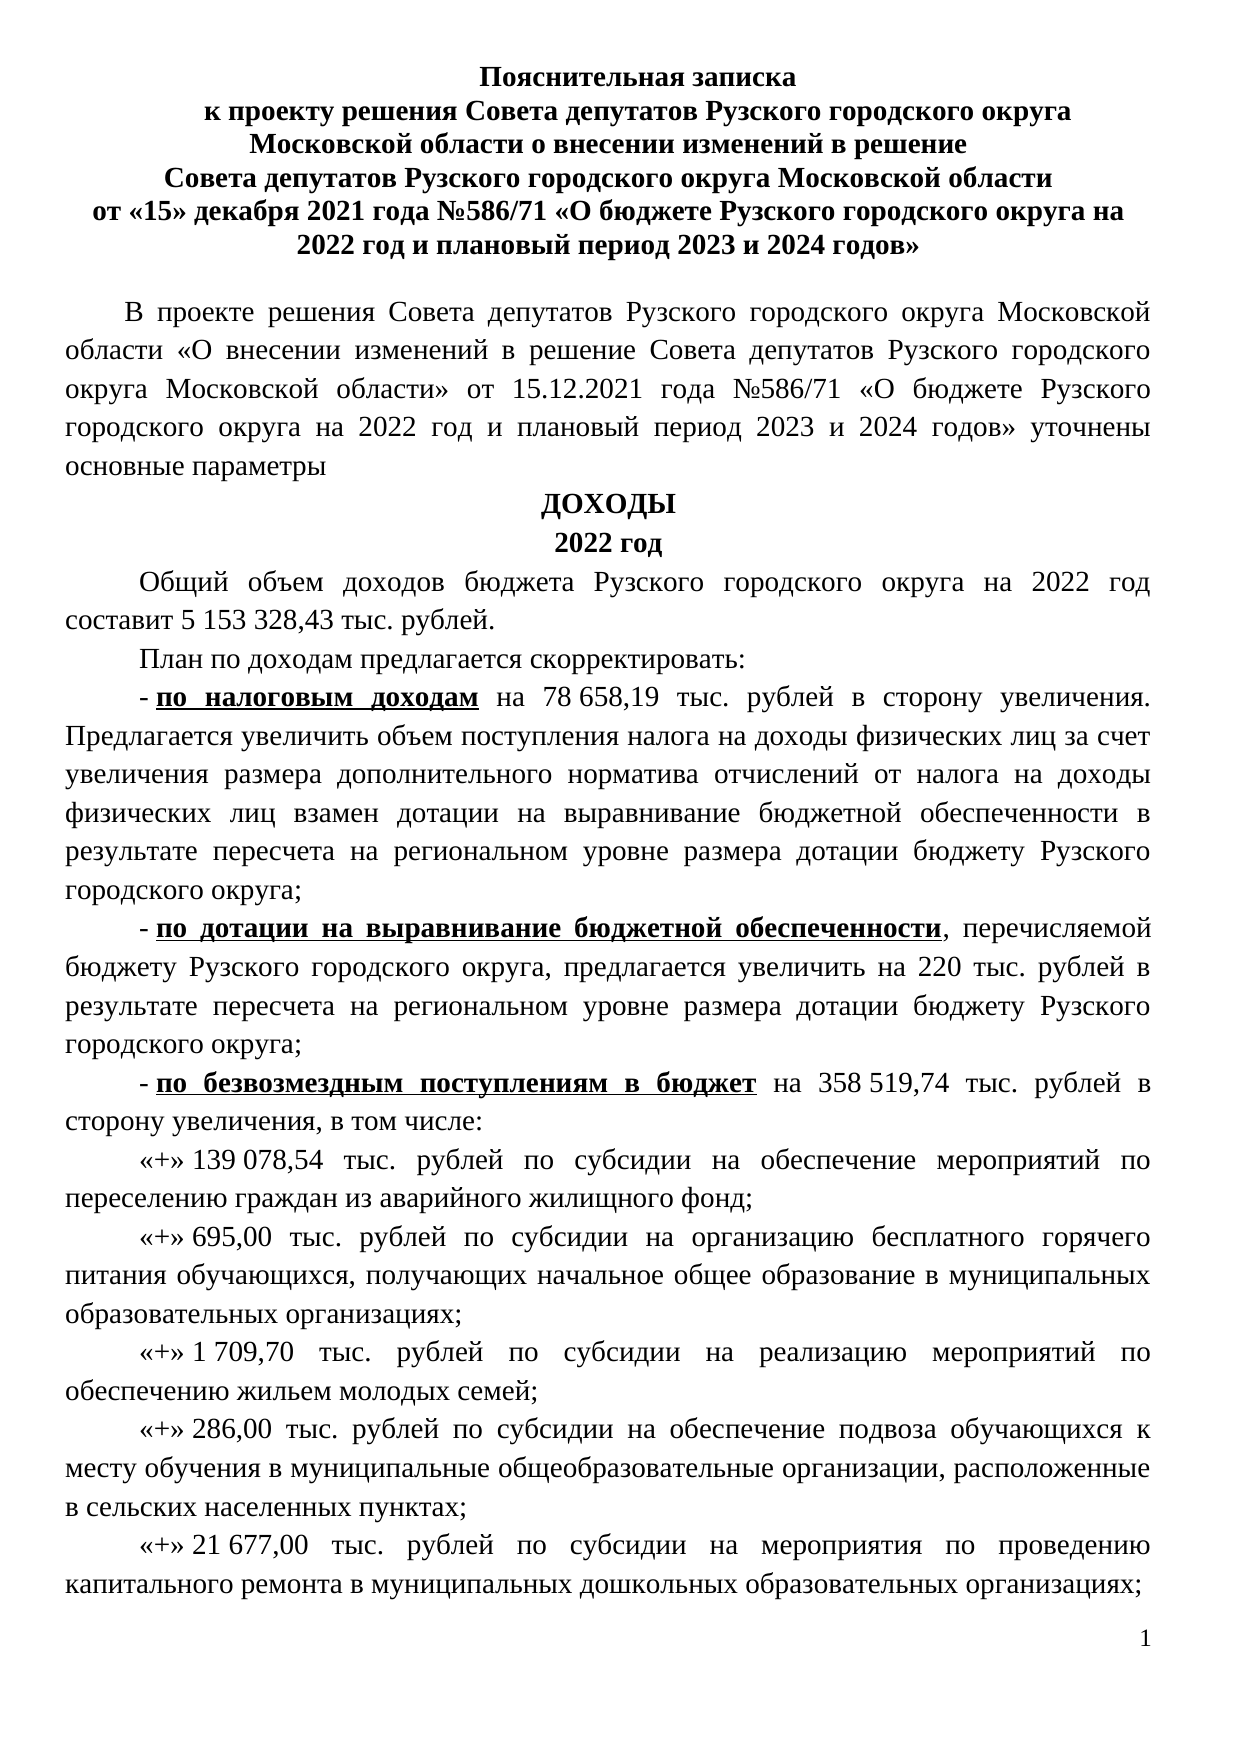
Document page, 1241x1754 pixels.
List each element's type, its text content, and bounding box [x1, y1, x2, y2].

text к проекту решения Совета депутатов Рузского городского округа Московской области о внесении изменений в решение [65, 93, 1152, 160]
text В проекте решения Совета депутатов Рузского городского округа Московской области «О внесении изменений в решение Совета депутатов Рузского городского округа Московской области» от 15.12.2021 года №586/71 «О бюджете Рузского городского округа на 2022 год и плановый период 2023 и 2024 годов» уточнены основные параметры [65, 294, 1152, 482]
text ДОХОДЫ [65, 487, 1152, 520]
text «+» 695,00 тыс. рублей по субсидии на организацию бесплатного горячего питания обучающихся, получающих начальное общее образование в муниципальных образовательных организациях; [65, 1219, 1152, 1329]
list «+» 286,00 тыс. рублей по субсидии на обеспечение подвоза обучающихся к месту обучения в муниципальные общеобразовательные организации, расположенные в сельских населенных пунктах; [65, 1412, 1152, 1522]
list - по дотации на выравнивание бюджетной обеспеченности, перечисляемой бюджету Рузского городского округа, предлагается увеличить на 220 тыс. рублей в результате пересчета на региональном уровне размера дотации бюджету Рузского городского округа; [65, 911, 1152, 1060]
text 2022 год [65, 525, 1152, 559]
list - по налоговым доходам на 78 658,19 тыс. рублей в сторону увеличения. Предлагается увеличить объем поступления налога на доходы физических лиц за счет увеличения размера дополнительного норматива отчислений от налога на доходы физических лиц взамен дотации на выравнивание бюджетной обеспеченности в результате пересчета на региональном уровне размера дотации бюджету Рузского городского округа; [65, 679, 1152, 906]
list «+» 21 677,00 тыс. рублей по субсидии на мероприятия по проведению капитального ремонта в муниципальных дошкольных образовательных организациях; [65, 1527, 1152, 1599]
list - по безвозмездным поступлениям в бюджет на 358 519,74 тыс. рублей в сторону увеличения, в том числе: [65, 1065, 1152, 1137]
list План по доходам предлагается скорректировать: [65, 641, 1152, 674]
list «+» 139 078,54 тыс. рублей по субсидии на обеспечение мероприятий по переселению граждан из аварийного жилищного фонд; [65, 1142, 1152, 1214]
text «+» 1 709,70 тыс. рублей по субсидии на реализацию мероприятий по обеспечению жильем молодых семей; [65, 1334, 1152, 1407]
list Общий объем доходов бюджета Рузского городского округа на 2022 год составит 5 153 328,43 тыс. рублей. [65, 564, 1152, 636]
text от «15» декабря 2021 года №586/71 «О бюджете Рузского городского округа на 2022 год и плановый период 2023 и 2024 годов» [65, 193, 1152, 260]
text Пояснительная записка [65, 59, 1152, 93]
text Совета депутатов Рузского городского округа Московской области [65, 160, 1152, 193]
